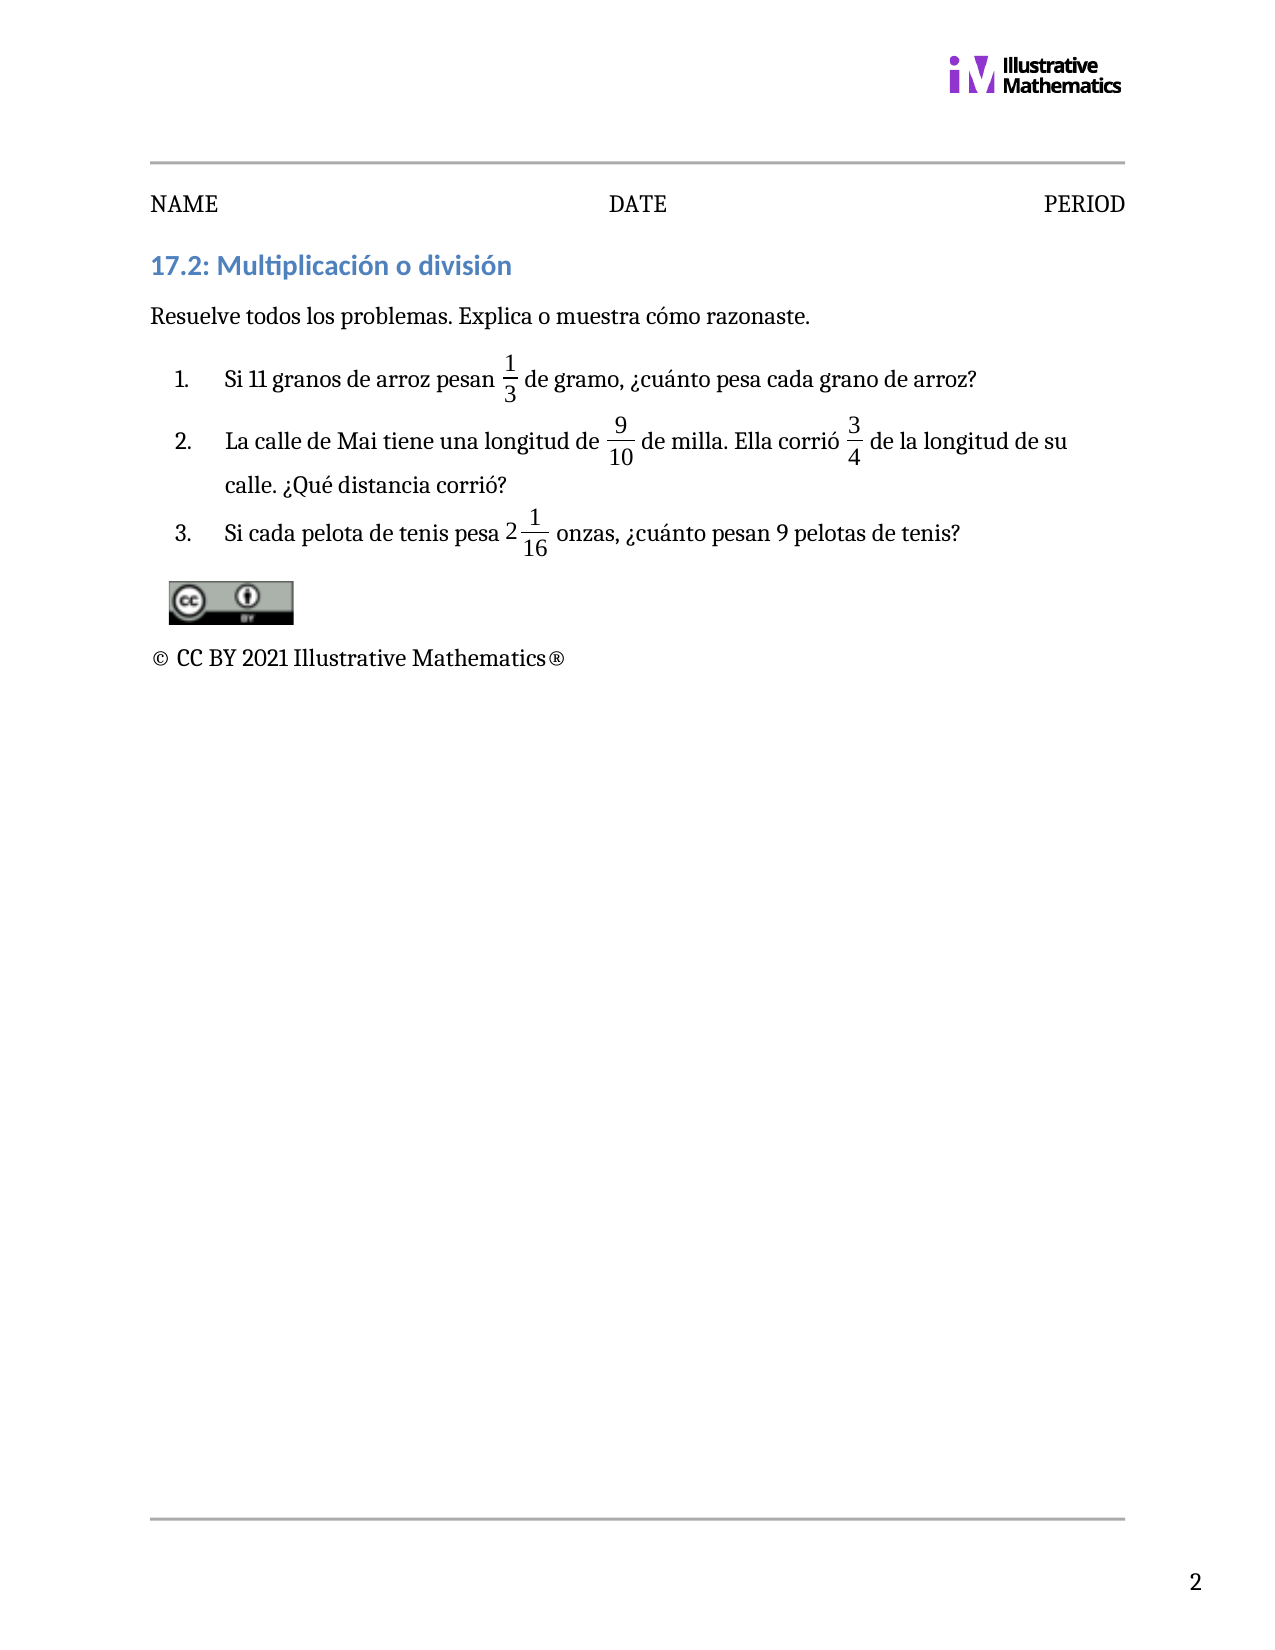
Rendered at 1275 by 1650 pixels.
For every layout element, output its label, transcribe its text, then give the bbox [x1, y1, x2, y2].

list La calle de Mai tiene una longitud de de milla. Ella corrió de la longitud de su calle. ¿Qué distancia corrió? [175, 412, 1125, 500]
list Si 11 granos de arroz pesan de gramo, ¿cuánto pesa cada grano de arroz? [175, 349, 1125, 408]
picture [949, 55, 1121, 93]
text © CC BY 2021 Illustrative Mathematics® [150, 644, 1125, 672]
list Si cada pelota de tenis pesa onzas, ¿cuánto pesan 9 pelotas de tenis? [175, 503, 1125, 562]
text Resuelve todos los problemas. Explica o muestra cómo razonaste. [150, 302, 1125, 331]
subtitle 17.2: Multiplicación o división [150, 247, 1125, 283]
picture [168, 581, 294, 625]
